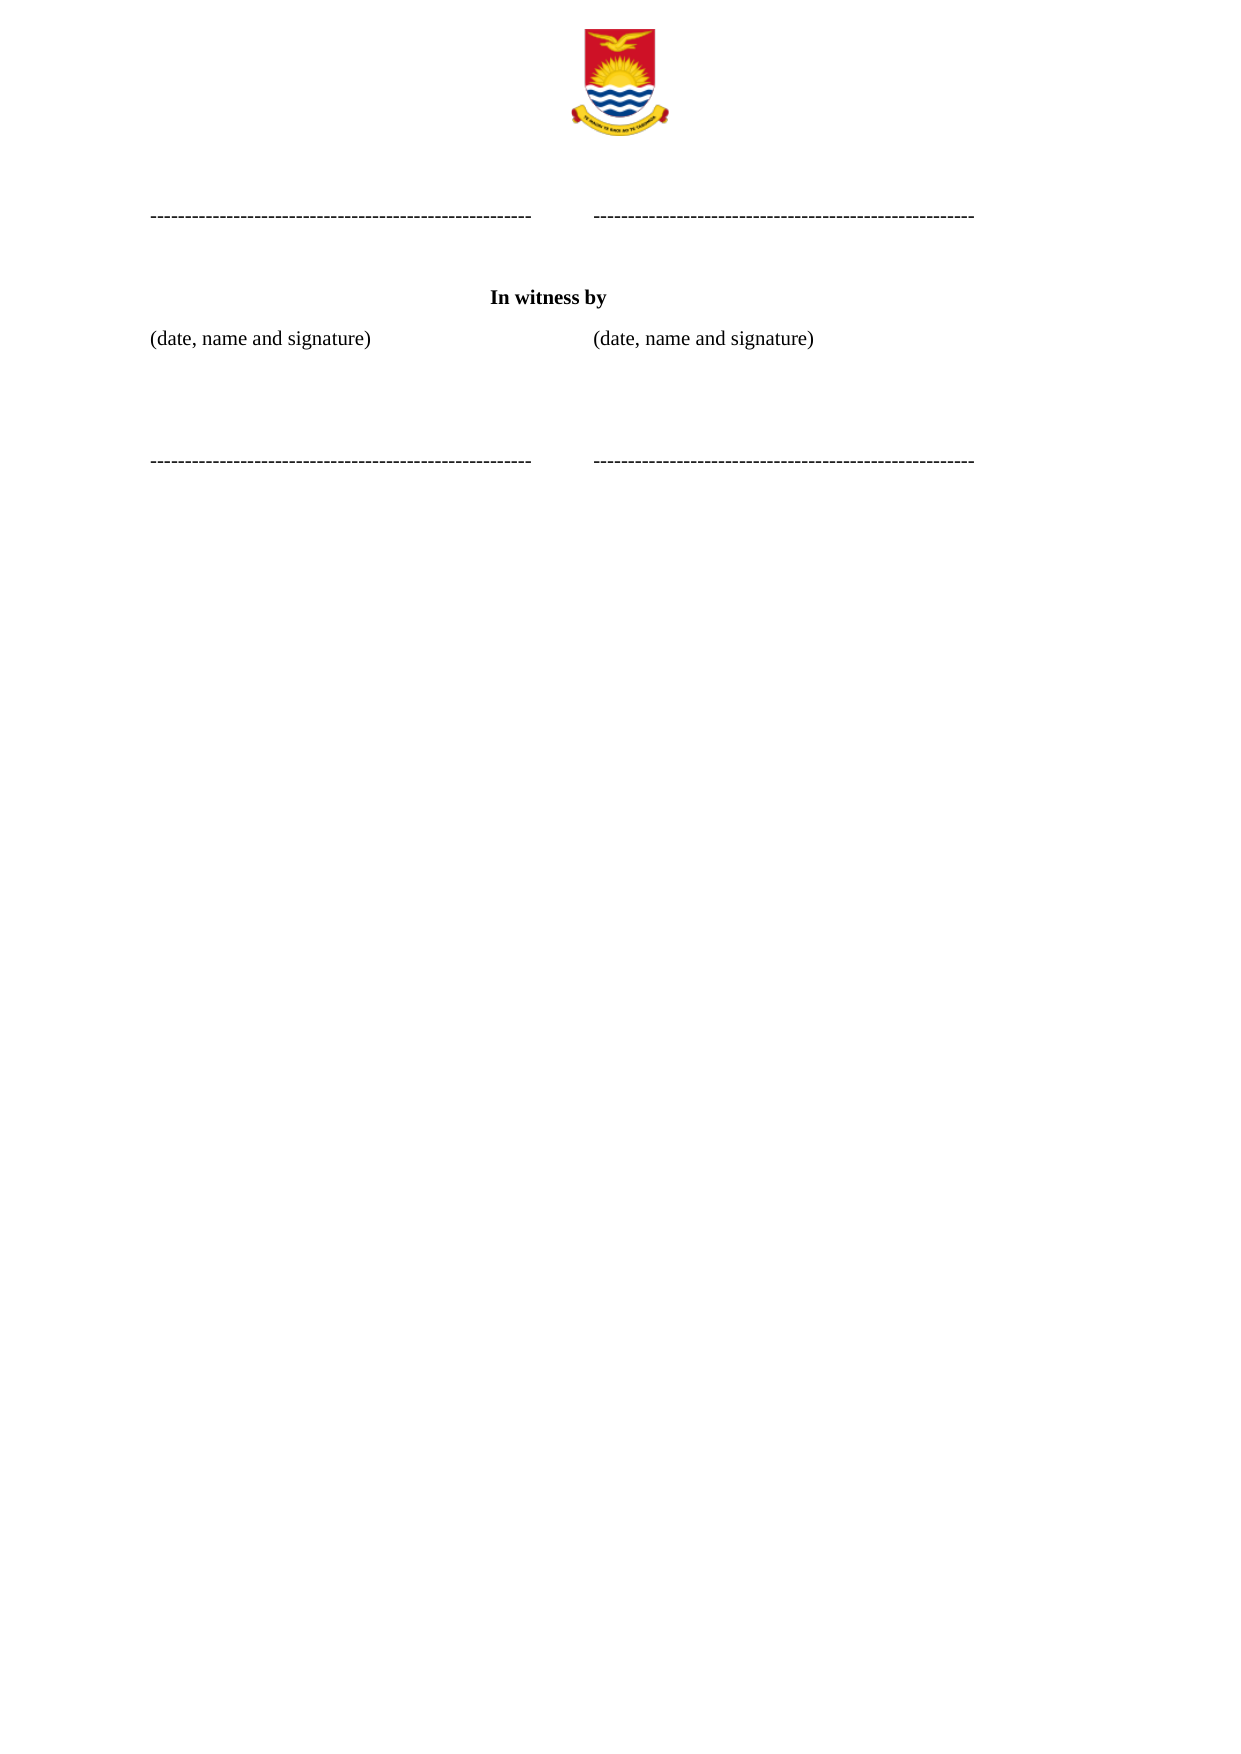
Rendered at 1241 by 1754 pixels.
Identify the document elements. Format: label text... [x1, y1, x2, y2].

text ------------------------------------------------------- ------------------------------------------------------- [150, 448, 1090, 472]
text In witness by [490, 285, 1090, 309]
picture [571, 29, 669, 136]
text ------------------------------------------------------- ------------------------------------------------------- [150, 203, 1090, 227]
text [150, 325, 1090, 349]
